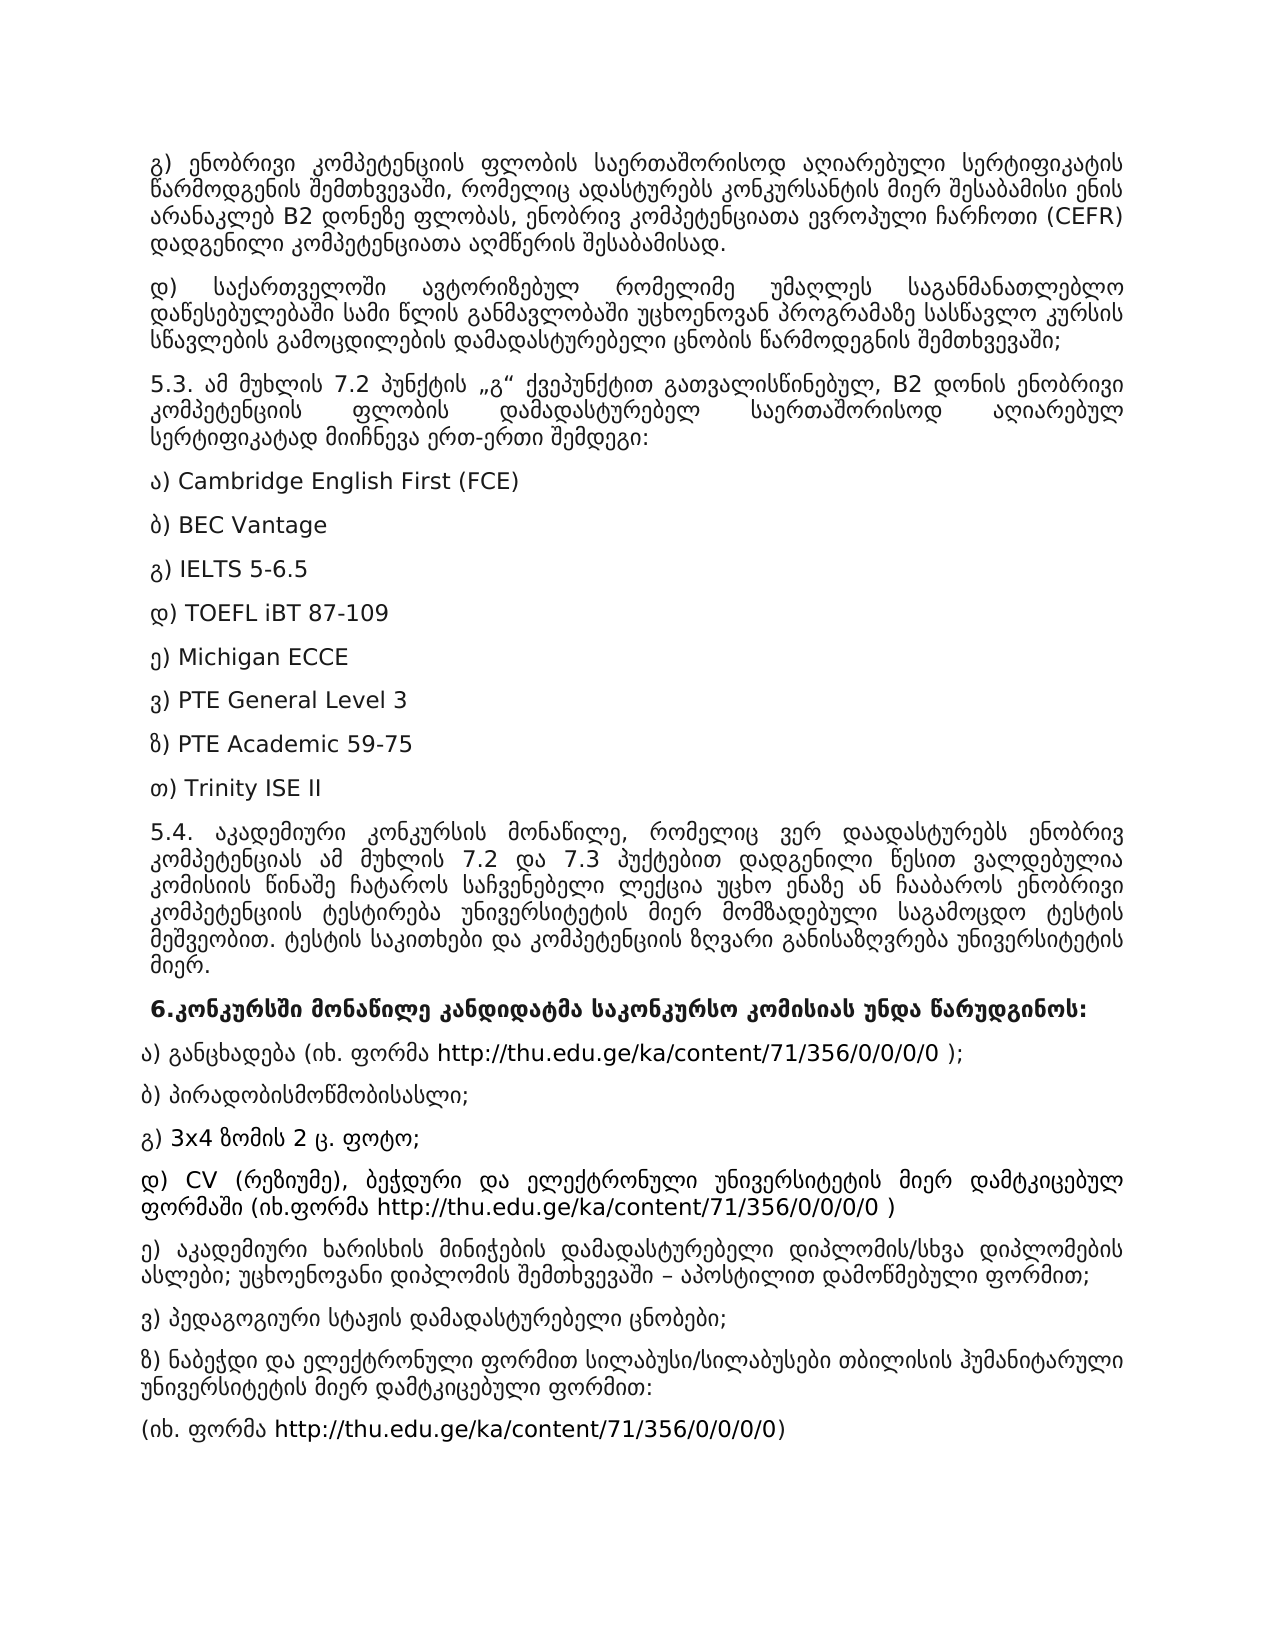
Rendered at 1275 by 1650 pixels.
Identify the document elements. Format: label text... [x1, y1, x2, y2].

text 6.კონკურსში მონაწილე კანდიდატმა საკონკურსო კომისიას უნდა წარუდგინოს: [150, 996, 1125, 1023]
text 5.4. აკადემიური კონკურსის მონაწილე, რომელიც ვერ დაადასტურებს ენობრივ კომპეტენციას ამ მუხლის 7.2 და 7.3 პუქტებით დადგენილი წესით ვალდებულია კომისიის წინაშე ჩატაროს საჩვენებელი ლექცია უცხო ენაზე ან ჩააბაროს ენობრივი კომპეტენციის ტესტირება უნივერსიტეტის მიერ მომზადებული საგამოცდო ტესტის მეშვეობით. ტესტის საკითხები და კომპეტენციის ზღვარი განისაზღვრება უნივერსიტეტის მიერ. [150, 819, 1125, 979]
text ვ) PTE General Level 3 [150, 687, 1125, 714]
text გ) 3x4 ზომის 2 ც. ფოტო; [141, 1125, 1125, 1151]
text თ) Trinity ISE II [150, 775, 1125, 802]
text ზ) PTE Academic 59-75 [150, 731, 1125, 758]
text დ) CV (რეზიუმე), ბეჭდური და ელექტრონული უნივერსიტეტის მიერ დამტკიცებულ ფორმაში (იხ.ფორმა http://thu.edu.ge/ka/content/71/356/0/0/0/0 ) [141, 1167, 1125, 1220]
text ზ) ნაბეჭდი და ელექტრონული ფორმით სილაბუსი/სილაბუსები თბილისის ჰუმანიტარული უნივერსიტეტის მიერ დამტკიცებული ფორმით: [141, 1347, 1125, 1401]
text ბ) BEC Vantage [150, 512, 1125, 539]
text ე) აკადემიური ხარისხის მინიჭების დამადასტურებელი დიპლომის/სხვა დიპლომების ასლები; უცხოენოვანი დიპლომის შემთხვევაში – აპოსტილით დამოწმებული ფორმით; [141, 1236, 1125, 1289]
text 5.3. ამ მუხლის 7.2 პუნქტის „გ“ ქვეპუნქტით გათვალისწინებულ, B2 დონის ენობრივი კომპეტენციის ფლობის დამადასტურებელ საერთაშორისოდ აღიარებულ სერტიფიკატად მიიჩნევა ერთ-ერთი შემდეგი: [150, 371, 1125, 451]
text გ) IELTS 5-6.5 [150, 556, 1125, 583]
text (იხ. ფორმა http://thu.edu.ge/ka/content/71/356/0/0/0/0) [141, 1416, 1125, 1443]
text გ) ენობრივი კომპეტენციის ფლობის საერთაშორისოდ აღიარებული სერტიფიკატის წარმოდგენის შემთხვევაში, რომელიც ადასტურებს კონკურსანტის მიერ შესაბამისი ენის არანაკლებ B2 დონეზე ფლობას, ენობრივ კომპეტენციათა ევროპული ჩარჩოთი (CEFR) დადგენილი კომპეტენციათა აღმწერის შესაბამისად. [150, 150, 1125, 257]
text ა) განცხადება (იხ. ფორმა http://thu.edu.ge/ka/content/71/356/0/0/0/0 ); [141, 1040, 1125, 1067]
text დ) საქართველოში ავტორიზებულ რომელიმე უმაღლეს საგანმანათლებლო დაწესებულებაში სამი წლის განმავლობაში უცხოენოვან პროგრამაზე სასწავლო კურსის სწავლების გამოცდილების დამადასტურებელი ცნობის წარმოდეგნის შემთხვევაში; [150, 274, 1125, 354]
text ვ) პედაგოგიური სტაჟის დამადასტურებელი ცნობები; [141, 1305, 1125, 1332]
text ე) Michigan ECCE [150, 644, 1125, 670]
text დ) TOEFL iBT 87-109 [150, 600, 1125, 626]
text ბ) პირადობისმოწმობისასლი; [141, 1082, 1125, 1109]
text ა) Cambridge English First (FCE) [150, 468, 1125, 495]
